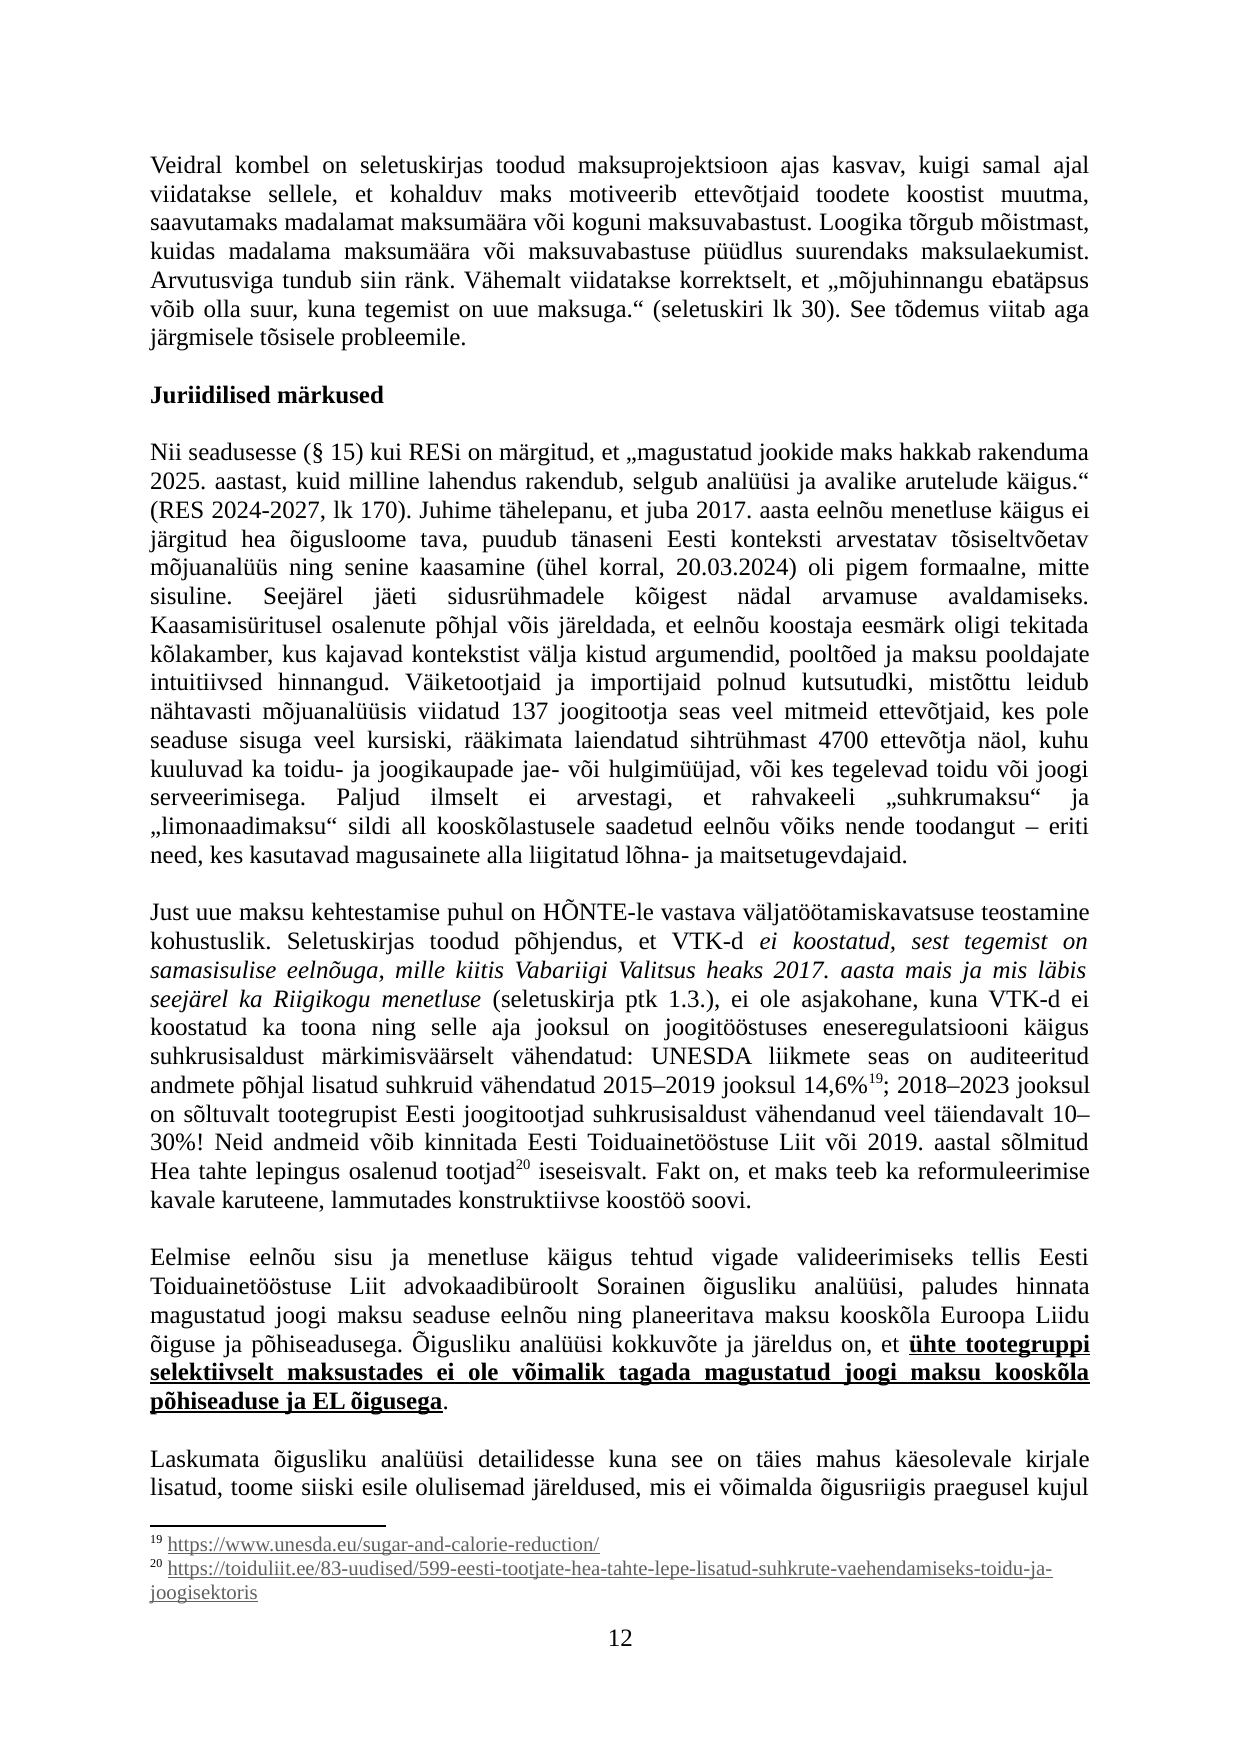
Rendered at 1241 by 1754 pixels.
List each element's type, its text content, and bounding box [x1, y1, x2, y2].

text Just uue maksu kehtestamise puhul on HÕNTE-le vastava väljatöötamiskavatsuse teostamine kohustuslik. Seletuskirjas toodud põhjendus, et VTK-d ei koostatud, sest tegemist on samasisulise eelnõuga, mille kiitis Vabariigi Valitsus heaks 2017. aasta mais ja mis läbis seejärel ka Riigikogu menetluse (seletuskirja ptk 1.3.), ei ole asjakohane, kuna VTK-d ei koostatud ka toona ning selle aja jooksul on joogitööstuses eneseregulatsiooni käigus suhkrusisaldust märkimisväärselt vähendatud: UNESDA liikmete seas on auditeeritud andmete põhjal lisatud suhkruid vähendatud 2015–2019 jooksul 14,6%; 2018–2023 jooksul on sõltuvalt tootegrupist Eesti joogitootjad suhkrusisaldust vähendanud veel täiendavalt 10–30%! Neid andmeid võib kinnitada Eesti Toiduainetööstuse Liit või 2019. aastal sõlmitud Hea tahte lepingus osalenud tootjad iseseisvalt. Fakt on, et maks teeb ka reformuleerimise kavale karuteene, lammutades konstruktiivse koostöö soovi. [150, 897, 1090, 1214]
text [150, 1444, 1090, 1501]
text Nii seadusesse (§ 15) kui RESi on märgitud, et „magustatud jookide maks hakkab rakenduma 2025. aastast, kuid milline lahendus rakendub, selgub analüüsi ja avalike arutelude käigus.“ (RES 2024-2027, lk 170). Juhime tähelepanu, et juba 2017. aasta eelnõu menetluse käigus ei järgitud hea õigusloome tava, puudub tänaseni Eesti konteksti arvestatav tõsiseltvõetav mõjuanalüüs ning senine kaasamine (ühel korral, 20.03.2024) oli pigem formaalne, mitte sisuline. Seejärel jäeti sidusrühmadele kõigest nädal arvamuse avaldamiseks. Kaasamisüritusel osalenute põhjal võis järeldada, et eelnõu koostaja eesmärk oligi tekitada kõlakamber, kus kajavad kontekstist välja kistud argumendid, pooltõed ja maksu pooldajate intuitiivsed hinnangud. Väiketootjaid ja importijaid polnud kutsutudki, mistõttu leidub nähtavasti mõjuanalüüsis viidatud 137 joogitootja seas veel mitmeid ettevõtjaid, kes pole seaduse sisuga veel kursiski, rääkimata laiendatud sihtrühmast 4700 ettevõtja näol, kuhu kuuluvad ka toidu- ja joogikaupade jae- või hulgimüüjad, või kes tegelevad toidu või joogi serveerimisega. Paljud ilmselt ei arvestagi, et rahvakeeli „suhkrumaksu“ ja „limonaadimaksu“ sildi all kooskõlastusele saadetud eelnõu võiks nende toodangut – eriti need, kes kasutavad magusainete alla liigitatud lõhna- ja maitsetugevdajaid. [150, 437, 1090, 869]
text Eelmise eelnõu sisu ja menetluse käigus tehtud vigade valideerimiseks tellis Eesti Toiduainetööstuse Liit advokaadibüroolt Sorainen õigusliku analüüsi, paludes hinnata magustatud joogi maksu seaduse eelnõu ning planeeritava maksu kooskõla Euroopa Liidu õiguse ja põhiseadusega. Õigusliku analüüsi kokkuvõte ja järeldus on, et ühte tootegruppi selektiivselt maksustades ei ole võimalik tagada magustatud joogi maksu kooskõla põhiseaduse ja EL õigusega. [150, 1384, 1090, 1415]
text Eelmise eelnõu sisu ja menetluse käigus tehtud vigade valideerimiseks tellis Eesti Toiduainetööstuse Liit advokaadibüroolt Sorainen õigusliku analüüsi, paludes hinnata magustatud joogi maksu seaduse eelnõu ning planeeritava maksu kooskõla Euroopa Liidu õiguse ja põhiseadusega. Õigusliku analüüsi kokkuvõte ja järeldus on, et ühte tootegruppi selektiivselt maksustades ei ole võimalik tagada magustatud joogi maksu kooskõla põhiseaduse ja EL õigusega. [150, 1242, 1090, 1382]
text Juriidilised märkused [150, 380, 1090, 409]
text Veidral kombel on seletuskirjas toodud maksuprojektsioon ajas kasvav, kuigi samal ajal viidatakse sellele, et kohalduv maks motiveerib ettevõtjaid toodete koostist muutma, saavutamaks madalamat maksumäära või koguni maksuvabastust. Loogika tõrgub mõistmast, kuidas madalama maksumäära või maksuvabastuse püüdlus suurendaks maksulaekumist. Arvutusviga tundub siin ränk. Vähemalt viidatakse korrektselt, et „mõjuhinnangu ebatäpsus võib olla suur, kuna tegemist on uue maksuga.“ (seletuskiri lk 30). See tõdemus viitab aga järgmisele tõsisele probleemile. [150, 150, 1090, 351]
